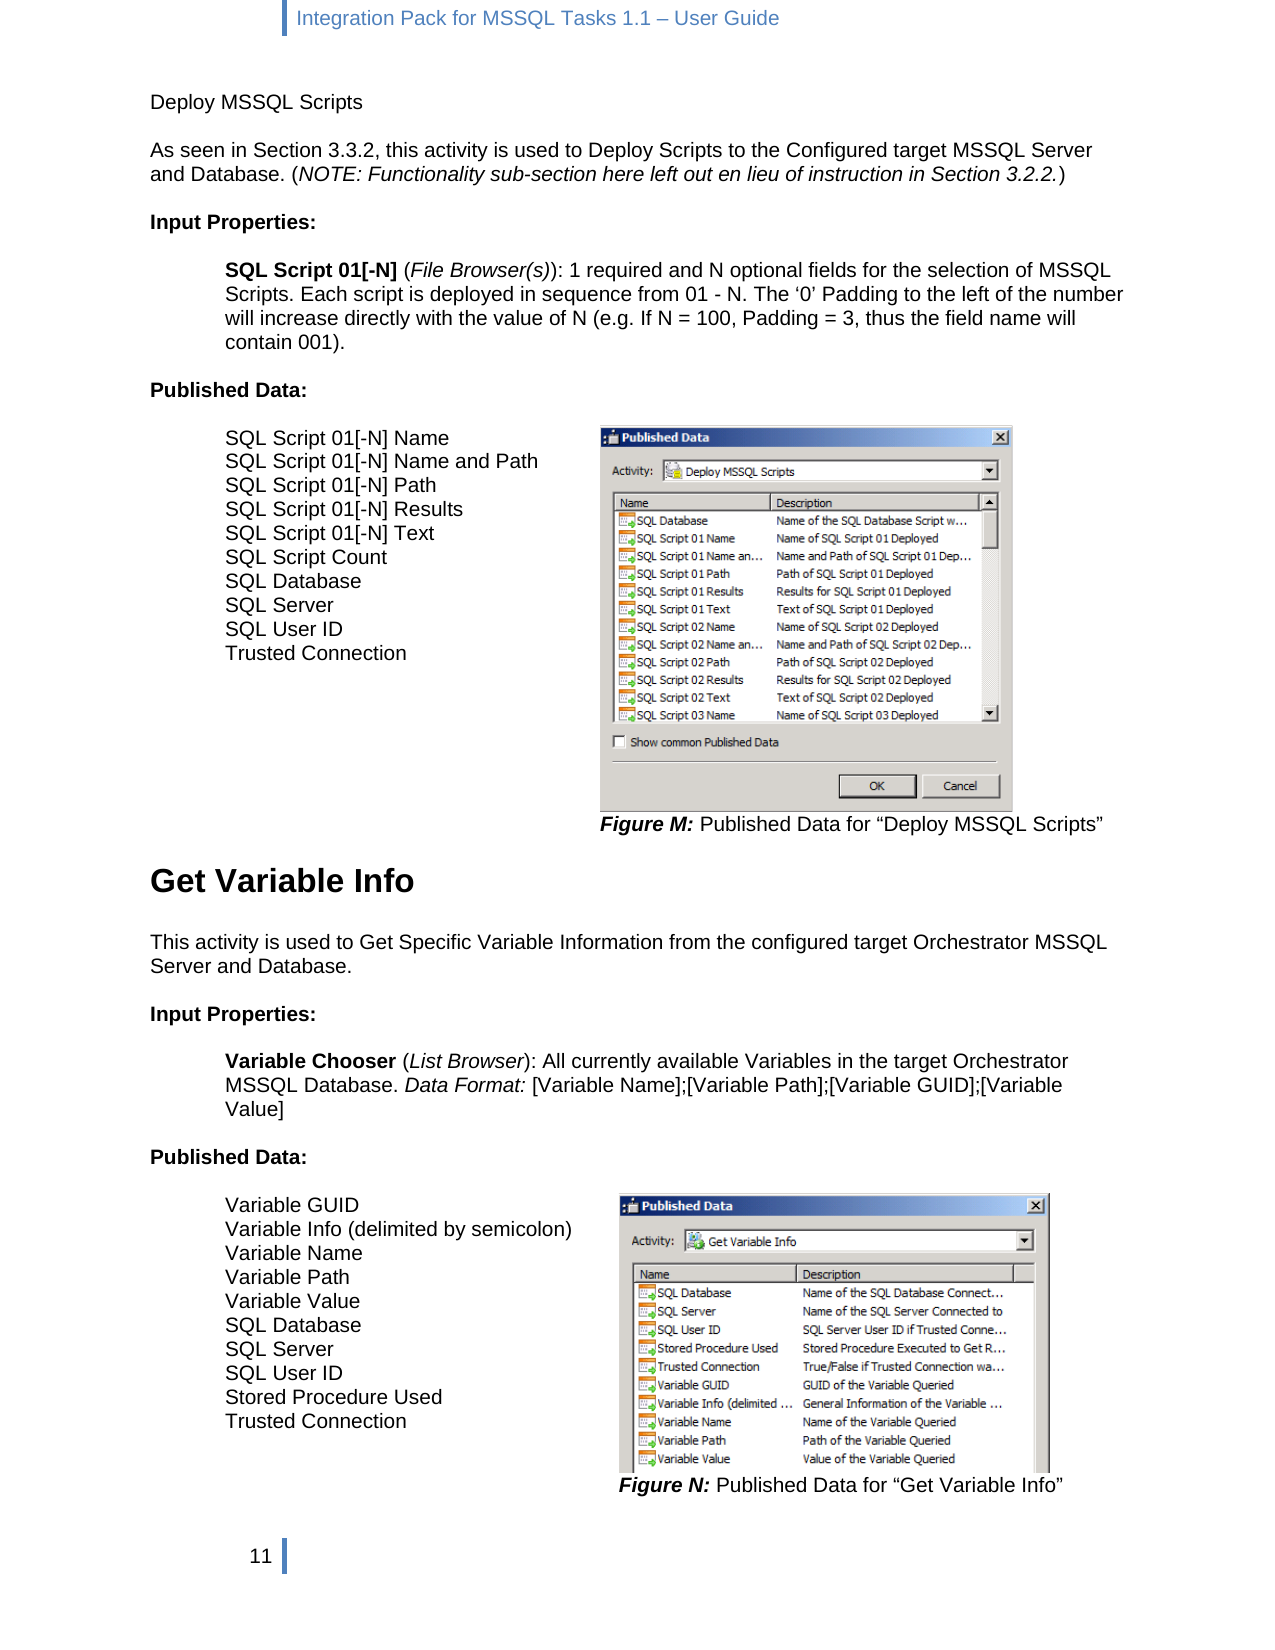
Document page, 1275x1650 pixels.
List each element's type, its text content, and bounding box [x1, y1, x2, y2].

text Trusted ection [150, 1409, 581, 1433]
text Figure N: Published Data for “Get Variable Info” [619, 1473, 1125, 1497]
subtitle Get Variable Info [150, 861, 1125, 899]
text Variable e [225, 1241, 581, 1265]
text SQL Database [150, 1313, 581, 1337]
text Variable Info (imited by semicolon) [150, 1217, 581, 1241]
text As seen in Section 3.3.2, this activity is used to Deploy Scripts to the Configured target MSSQL Server and Database. (NOTE: Functionality sub-section here left out en lieu of instruction in Section 3.2.2.) [150, 138, 1125, 186]
text Input Properties: [150, 1001, 1125, 1025]
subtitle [150, 90, 1125, 114]
text Figure M: Published Data for “Deploy MSSQL Scripts” [600, 812, 1125, 836]
text Stored Procedure Used [150, 1385, 581, 1409]
text SQL Database [150, 569, 562, 593]
text Variable GUID [150, 1193, 581, 1217]
text Variable Path [225, 1265, 581, 1289]
text SQL Script 01[-N] e and Path [150, 449, 562, 473]
text Published Data: [150, 377, 1125, 401]
text SQL Script 01[-N] Path [150, 473, 562, 497]
text SQL User ID [150, 617, 562, 641]
text Published Data: [150, 1145, 1125, 1169]
picture [618, 1193, 1050, 1473]
text Trusted ection [150, 641, 562, 665]
text SQL Script 01[-N] Results [150, 497, 562, 521]
text SQL Server [150, 593, 562, 617]
text SQL Script 01[-N] t [150, 521, 562, 545]
text Variable Chooser (List Browser): All currently available Variables in the target Orchestrator MSSQL Database. Data Format: [Variable e];[Variable Path];[Variable GUID];[Variable Value] [150, 1049, 1125, 1121]
picture [600, 425, 1013, 812]
text SQL Script 01[-N] e [150, 425, 562, 449]
text SQL Script Count [150, 545, 562, 569]
text SQL User ID [150, 1361, 581, 1385]
text SQL Script 01[-N] (File Browser(s)): 1 required and N optional fields for the selection of MSSQL Scripts. Each script is deployed in sequence from 01 - N. The ‘0’ Padding to the left of the number will increase directly with the value of N (e.g. If N = 100, Padding = 3, thus the field name will contain 001). [150, 258, 1125, 353]
text SQL Server [150, 1337, 581, 1361]
text Input Properties: [150, 210, 1125, 234]
text Variable Value [225, 1289, 581, 1313]
text This activity is used to Get Specific Variable Information from the configured target Orchestrator MSSQL Server and Database. [150, 929, 1125, 977]
